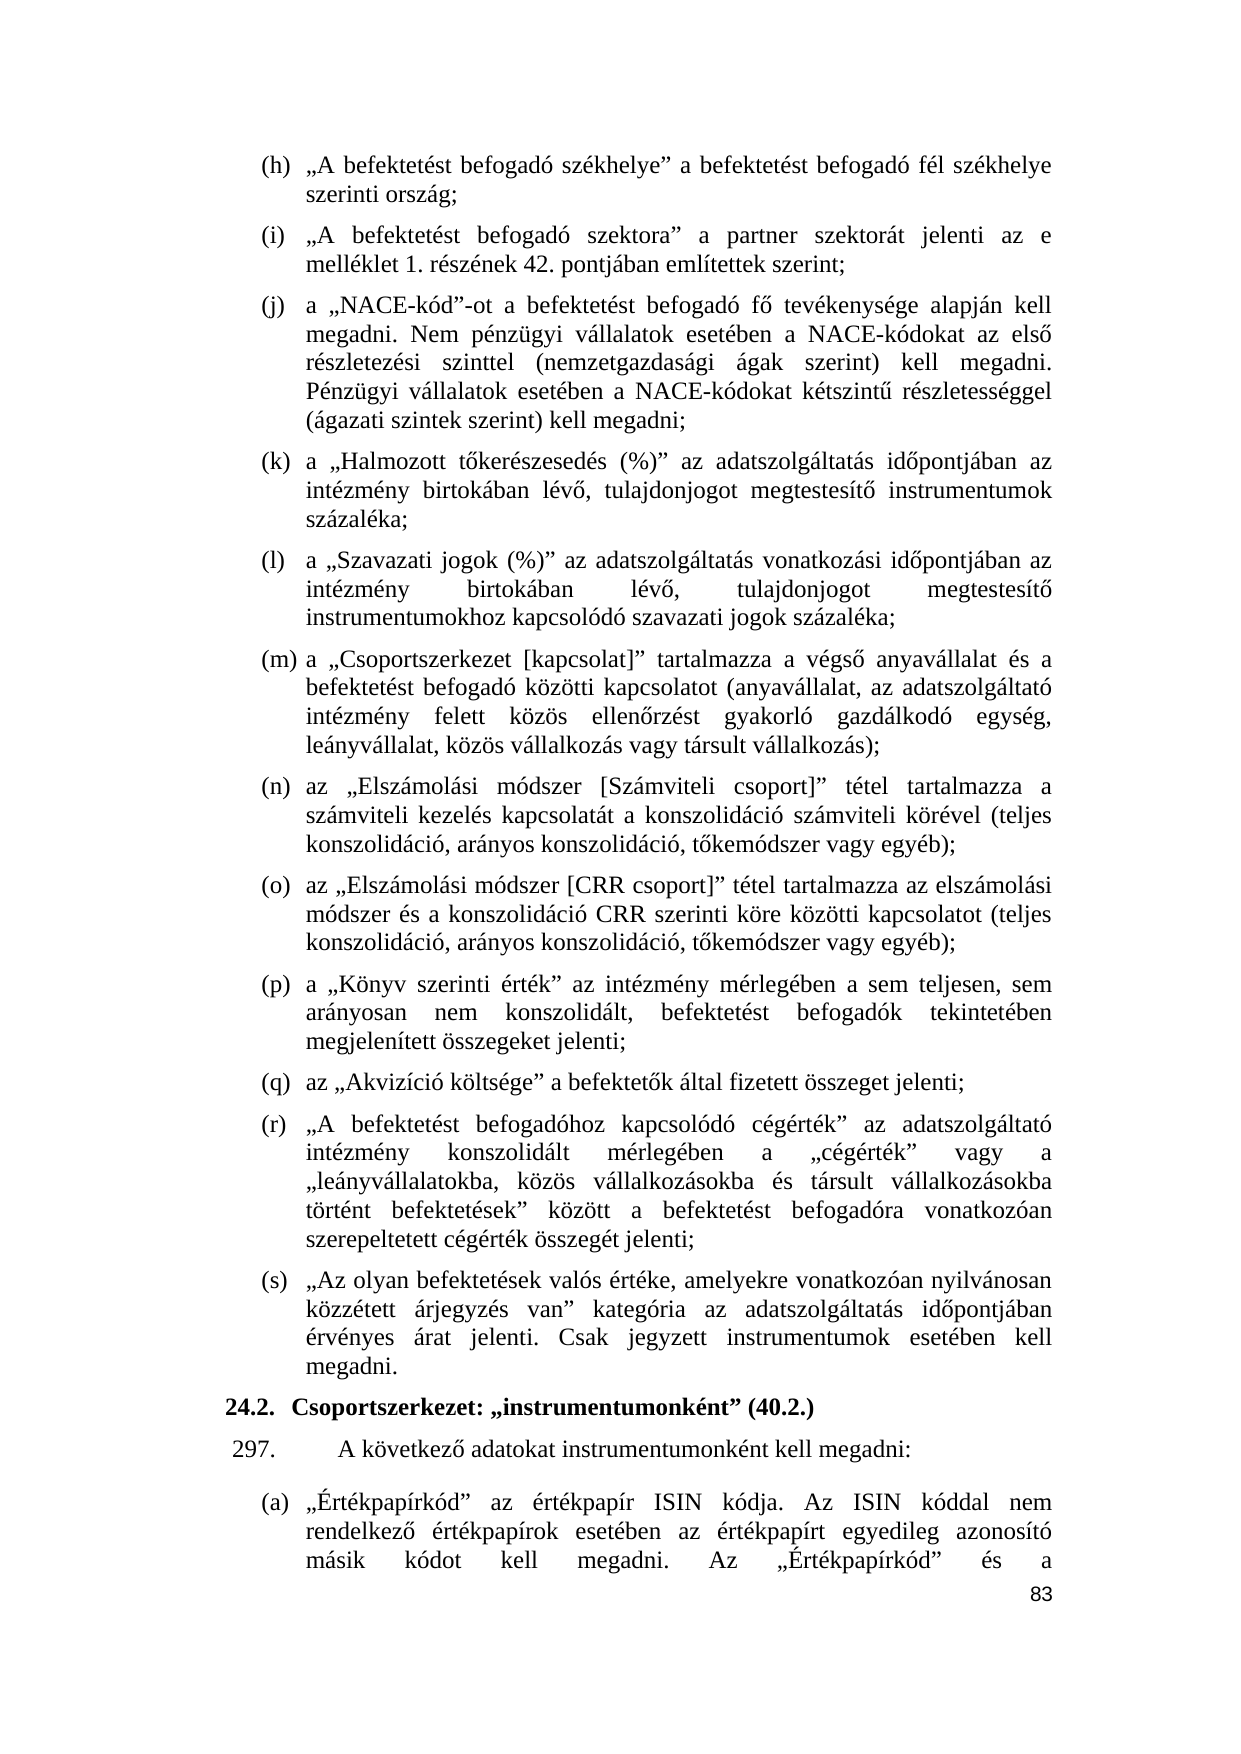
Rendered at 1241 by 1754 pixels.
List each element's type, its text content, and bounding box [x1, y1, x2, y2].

list az „Elszámolási módszer [Számviteli csoport]” tétel tartalmazza a számviteli kezelés kapcsolatát a konszolidáció számviteli körével (teljes konszolidáció, arányos konszolidáció, tőkemódszer vagy egyéb); [261, 771, 1053, 857]
list a „NACE-kód”-ot a befektetést befogadó fő tevékenysége alapján kell megadni. Nem pénzügyi vállalatok esetében a NACE-kódokat az első részletezési szinttel (nemzetgazdasági ágak szerint) kell megadni. Pénzügyi vállalatok esetében a NACE-kódokat kétszintű részletességgel (ágazati szintek szerint) kell megadni; [261, 290, 1053, 434]
list a „Csoportszerkezet [kapcsolat]” tartalmazza a végső anyavállalat és a befektetést befogadó közötti kapcsolatot (anyavállalat, az adatszolgáltató intézmény felett közös ellenőrzést gyakorló gazdálkodó egység, leányvállalat, közös vállalkozás vagy társult vállalkozás); [261, 644, 1053, 759]
list a „Szavazati jogok (%)” az adatszolgáltatás vonatkozási időpontjában az intézmény birtokában lévő, tulajdonjogot megtestesítő instrumentumokhoz kapcsolódó szavazati jogok százaléka; [261, 545, 1053, 631]
list „A befektetést befogadó székhelye” a befektetést befogadó fél székhelye szerinti ország; [261, 150, 1053, 207]
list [261, 1487, 1053, 1574]
list a „Könyv szerinti érték” az intézmény mérlegében a sem teljesen, sem arányosan nem konszolidált, befektetést befogadók tekintetében megjelenített összegeket jelenti; [261, 969, 1053, 1055]
list „Az olyan befektetések valós értéke, amelyekre vonatkozóan nyilvánosan közzétett árjegyzés van” kategória az adatszolgáltatás időpontjában érvényes árat jelenti. Csak jegyzett instrumentumok esetében kell megadni. [261, 1265, 1053, 1380]
text A következő adatokat instrumentumonként kell megadni: [232, 1434, 1053, 1462]
list a „Halmozott tőkerészesedés (%)” az adatszolgáltatás időpontjában az intézmény birtokában lévő, tulajdonjogot megtestesítő instrumentumok százaléka; [261, 446, 1053, 532]
subtitle Csoportszerkezet: „instrumentumonként” (40.2.) [225, 1392, 1053, 1421]
list az „Elszámolási módszer [CRR csoport]” tétel tartalmazza az elszámolási módszer és a konszolidáció CRR szerinti köre közötti kapcsolatot (teljes konszolidáció, arányos konszolidáció, tőkemódszer vagy egyéb); [261, 870, 1053, 956]
list az „Akvizíció költsége” a befektetők által fizetett összeget jelenti; [261, 1067, 1053, 1096]
list „A befektetést befogadó szektora” a partner szektorát jelenti az e melléklet 1. részének 42. pontjában említettek szerint; [261, 220, 1053, 277]
list „A befektetést befogadóhoz kapcsolódó cégérték” az adatszolgáltató intézmény konszolidált mérlegében a „cégérték” vagy a „leányvállalatokba, közös vállalkozásokba és társult vállalkozásokba történt befektetések” között a befektetést befogadóra vonatkozóan szerepeltetett cégérték összegét jelenti; [261, 1109, 1053, 1252]
